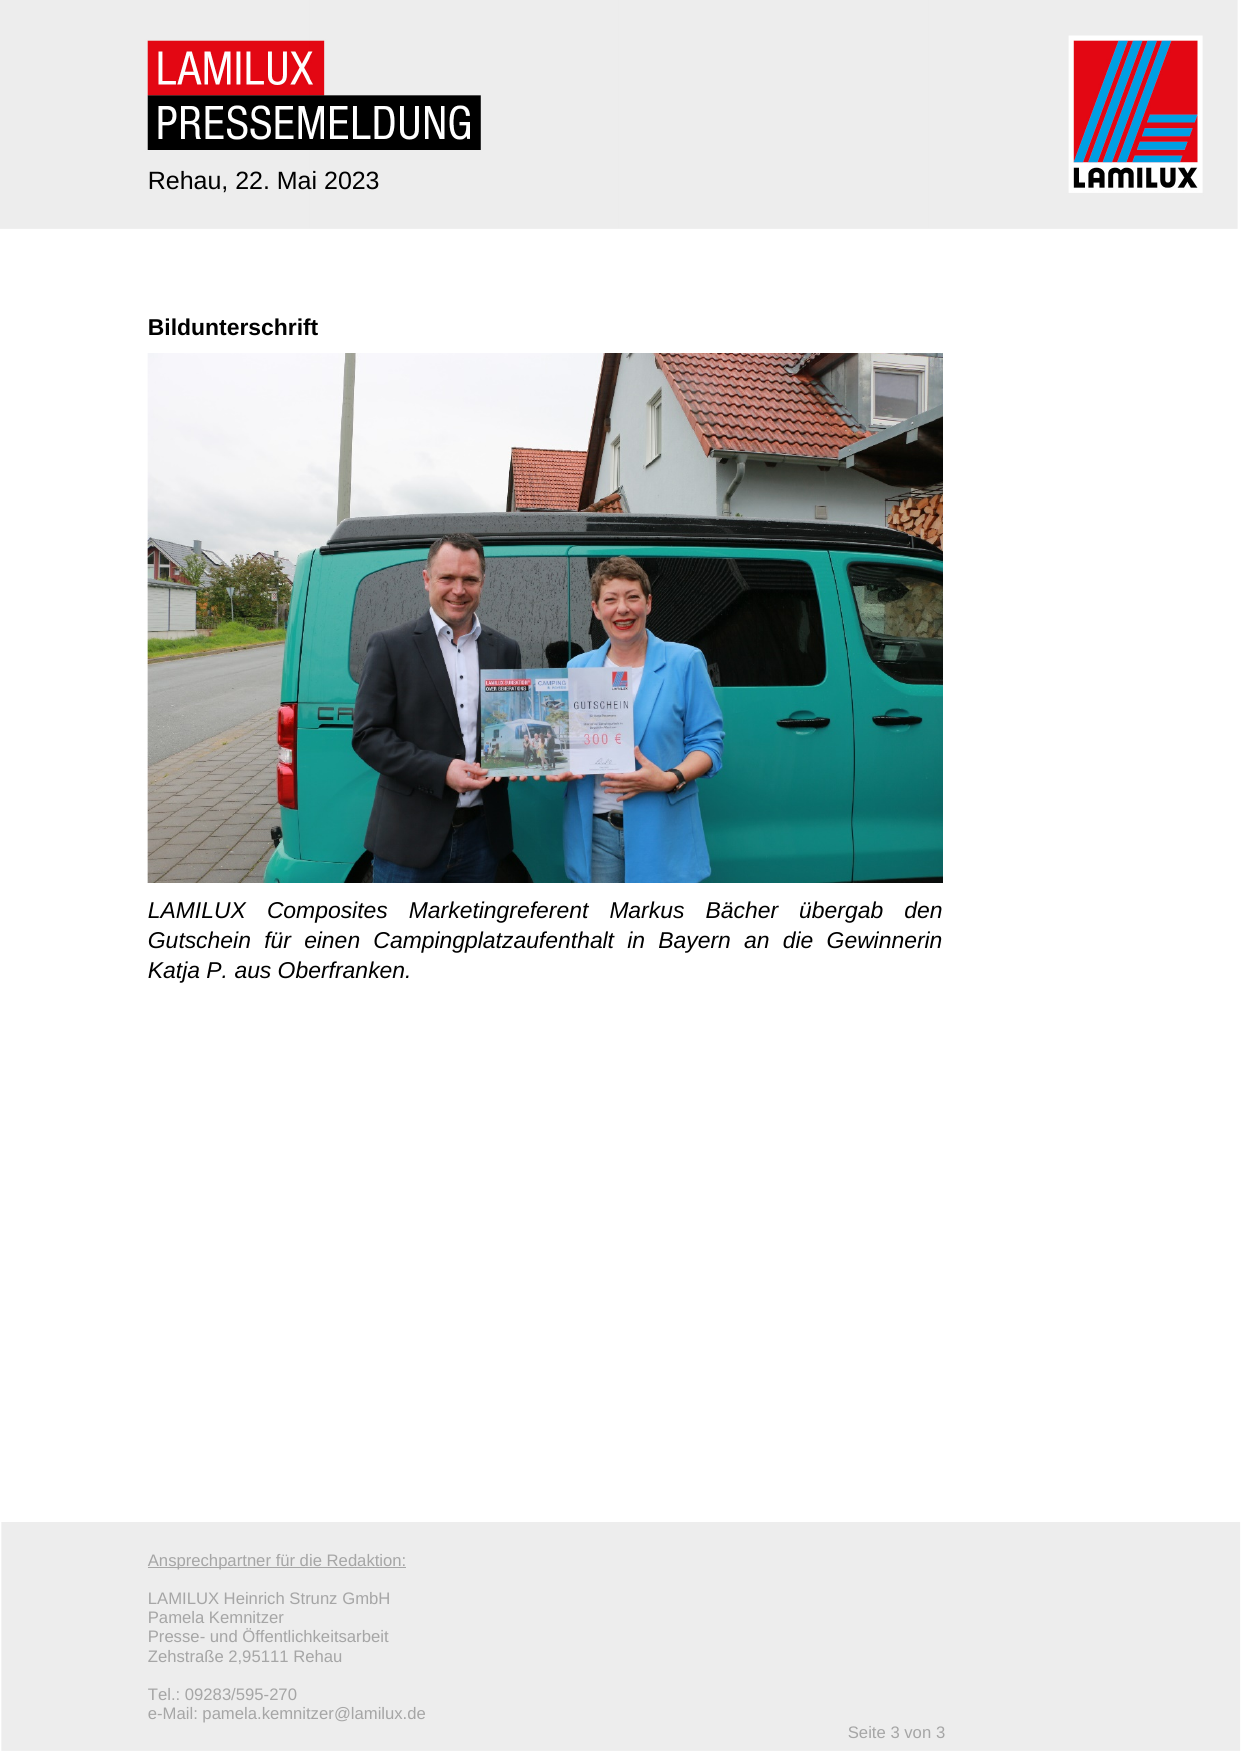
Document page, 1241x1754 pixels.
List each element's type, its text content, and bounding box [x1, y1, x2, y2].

picture [147, 353, 943, 883]
text LAMILUX Composites Marketingreferent Markus Bächer übergab den Gutschein für einen Campingplatzaufenthalt in Bayern an die Gewinnerin Katja P. aus Oberfranken. [148, 897, 945, 984]
text Bildunterschrift [148, 313, 945, 340]
picture [0, 0, 1238, 229]
picture [1, 1522, 1241, 1751]
